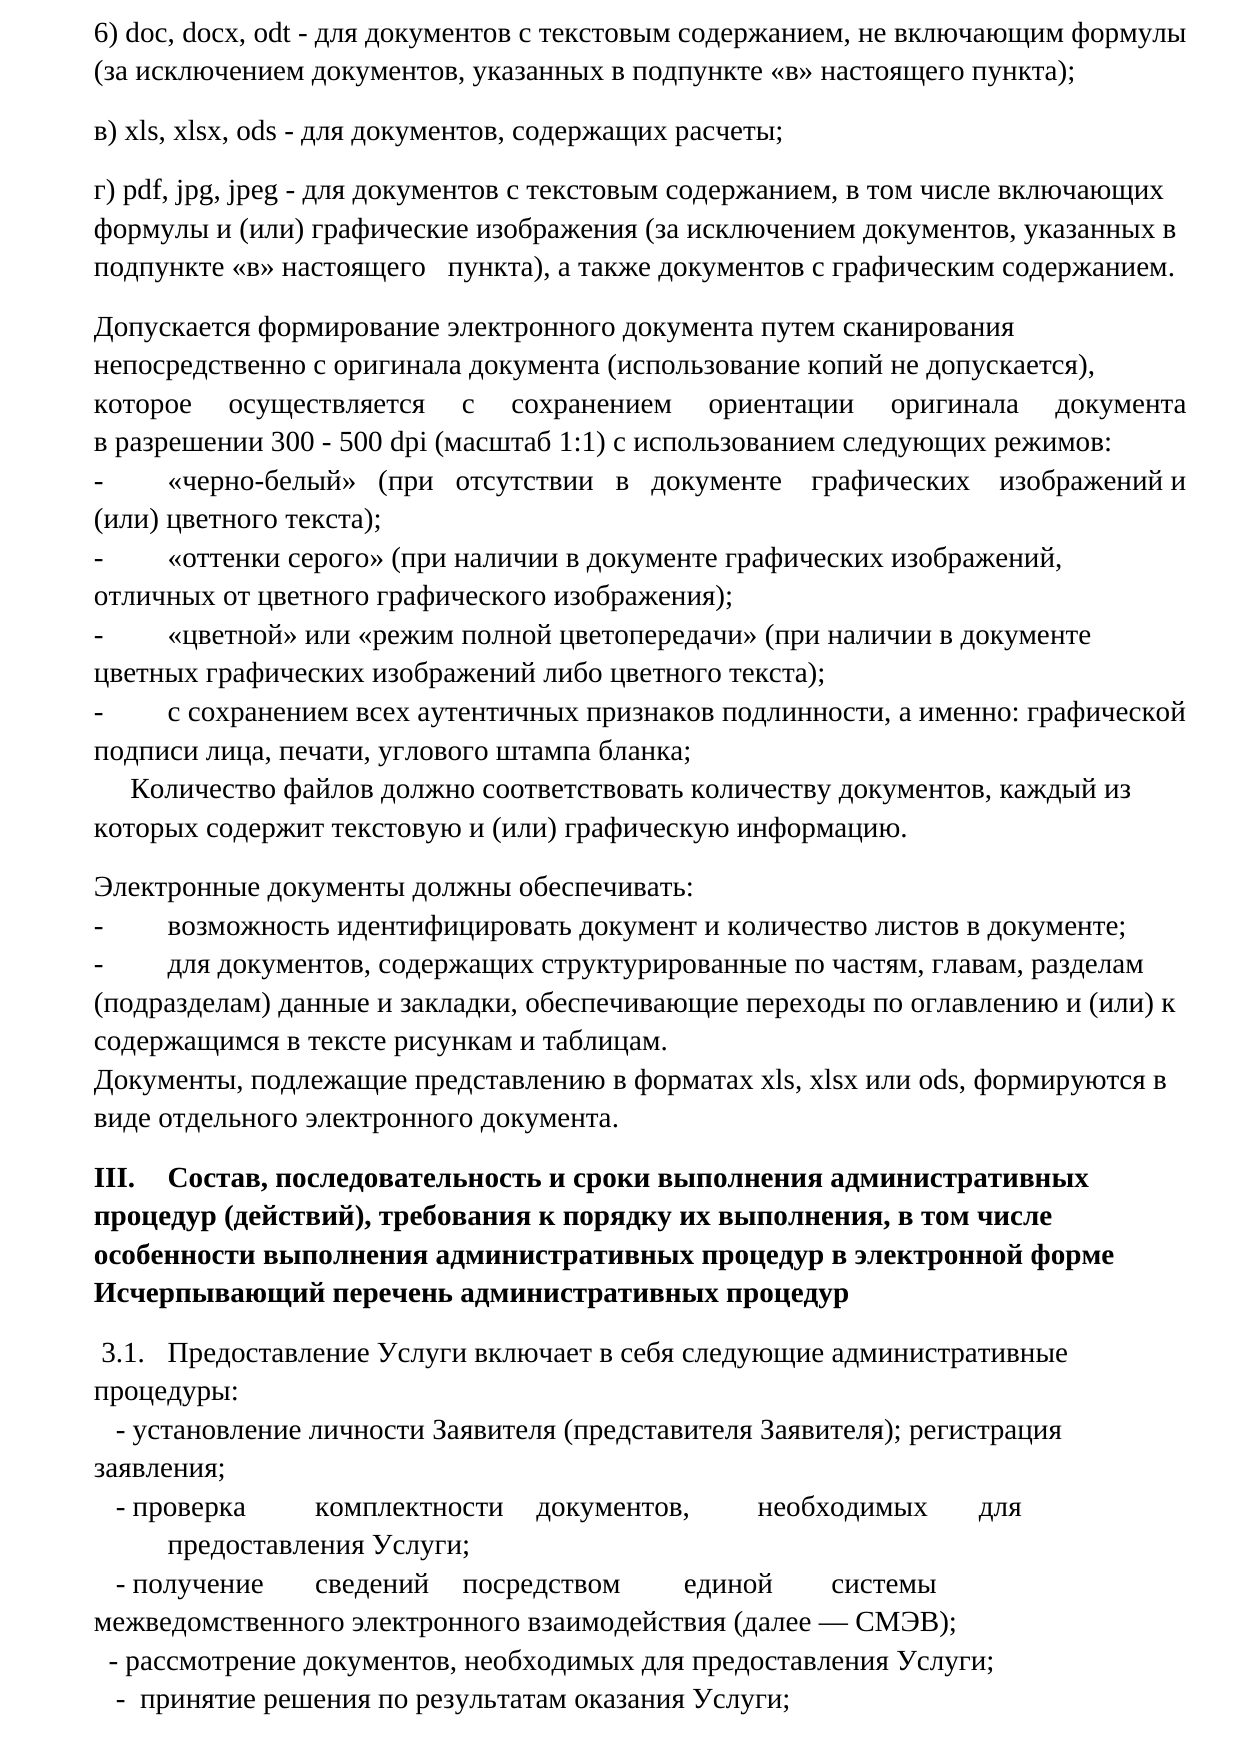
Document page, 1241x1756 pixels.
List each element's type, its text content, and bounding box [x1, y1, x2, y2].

text Допускается формирование электронного документа путем сканирования непосредственно с оригинала документа (использование копий не допускается), которое осуществляется с сохранением ориентации оригинала документа в разрешении 300 - 500 dpi (масштаб 1:1) с использованием следующих режимов: - «черно-белый» (при отсутствии в документе графических изображений и (или) цветного текста); - «оттенки cepoгo» (при наличии в документе графических изображений, отличных от цветного графического изображения); - «цветной» или «режим полной цветопередачи» (при наличии в документе цветных графических изображений либо цветного текста); - с сохранением всех аутентичных признаков подлинности, а именно: графической подписи лица, печати, углового штампа бланка; Количество файлов должно соответствовать количеству документов, каждый из которых содержит текстовую и (или) графическую информацию. [94, 309, 1190, 843]
text Электронные документы должны обеспечивать: - возможность идентифицировать документ и количество листов в документе; - для документов, содержащих структурированные по частям, главам, разделам (подразделам) данные и закладки, обеспечивающие переходы по оглавлению и (или) к содержащимся в тексте рисункам и таблицам. Документы, подлежащие представлению в форматах xls, xlsx или ods, формируются в виде отдельного электронного документа. [94, 869, 1190, 1134]
text 6) doc, docx, odt - для документов с текстовым содержанием, не включающим формулы (за исключением документов, указанных в подпункте «в» настоящего пункта); [94, 15, 1190, 87]
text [94, 1335, 1190, 1715]
text III. Состав, последовательность и сроки выполнения административных процедур (действий), требования к порядку их выполнения, в том числе особенности выполнения административных процедур в электронной форме Исчерпывающий перечень административных процедур [94, 1160, 1190, 1309]
text г) pdf, jpg, jpeg - для документов с текстовым содержанием, в том числе включающих формулы и (или) графические изображения (за исключением документов, указанных в подпункте «в» настоящего пункта), а также документов с графическим содержанием. [94, 172, 1190, 283]
text в) xls, xlsx, ods - для документов, содержащих расчеты; [94, 113, 1190, 146]
